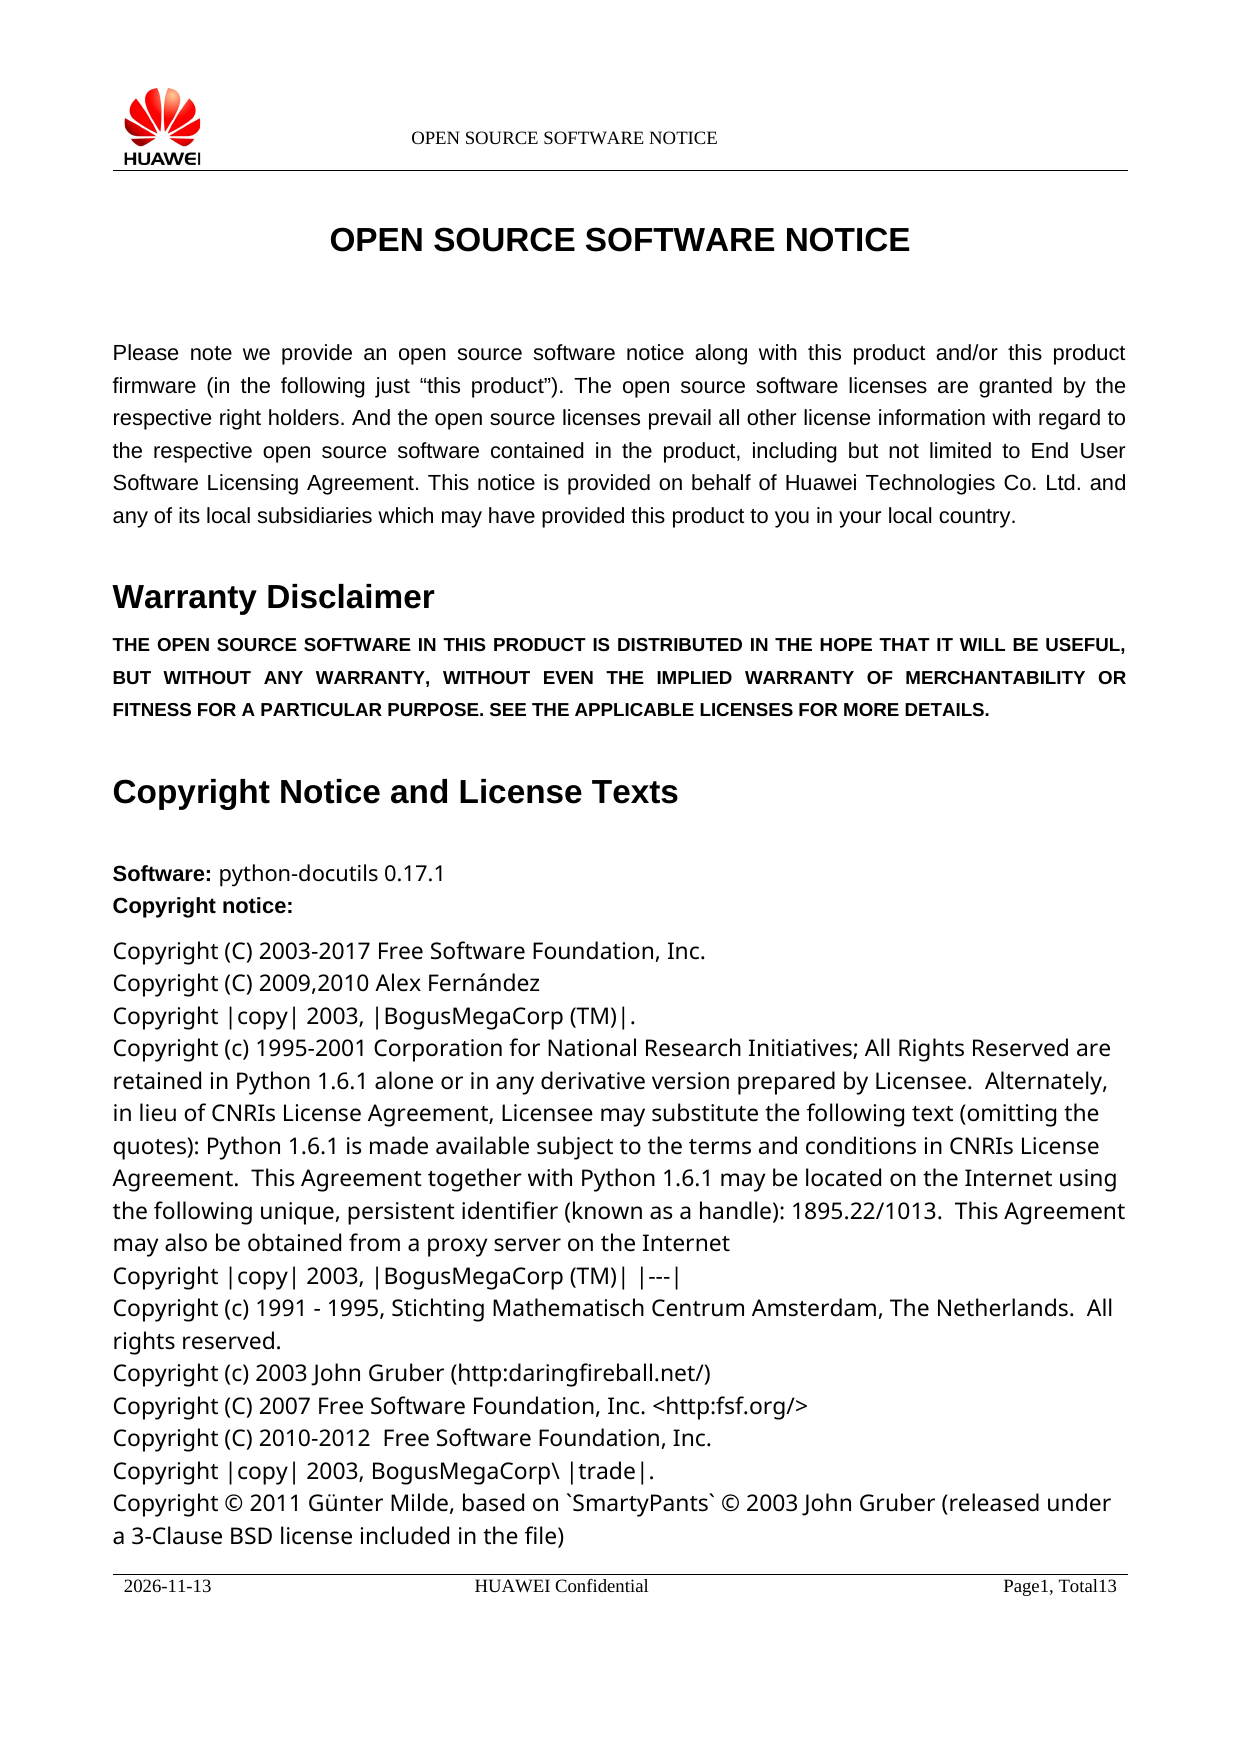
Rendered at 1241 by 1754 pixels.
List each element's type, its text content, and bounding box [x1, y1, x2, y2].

text OPEN SOURCE SOFTWARE NOTICE [112, 206, 1128, 271]
text Copyright Notice and License Texts [112, 759, 1128, 824]
text Please note we provide an open source software notice along with this product and/or this product firmware (in the following just “this product”). The open source software licenses are granted by the respective right holders. And the open source licenses prevail all other license information with regard to the respective open source software contained in the product, including but not limited to End User Software Licensing Agreement. This notice is provided on behalf of Huawei Technologies Co. Ltd. and any of its local subsidiaries which may have provided this product to you in your local country. [112, 336, 1128, 531]
title Software: python-docutils 0.17.1 [112, 856, 1128, 889]
picture [124, 88, 201, 165]
text Warranty Disclaimer [112, 564, 1128, 629]
text Copyright notice: [112, 889, 1128, 921]
text The open source software in this product is distributed in the hope that it will be useful, but WITHOUT ANY WARRANTY, without even the implied warranty of MERCHANTABILITY or FITNESS FOR A PARTICULAR PURPOSE. See the applicable licenses for more details. [112, 629, 1128, 726]
